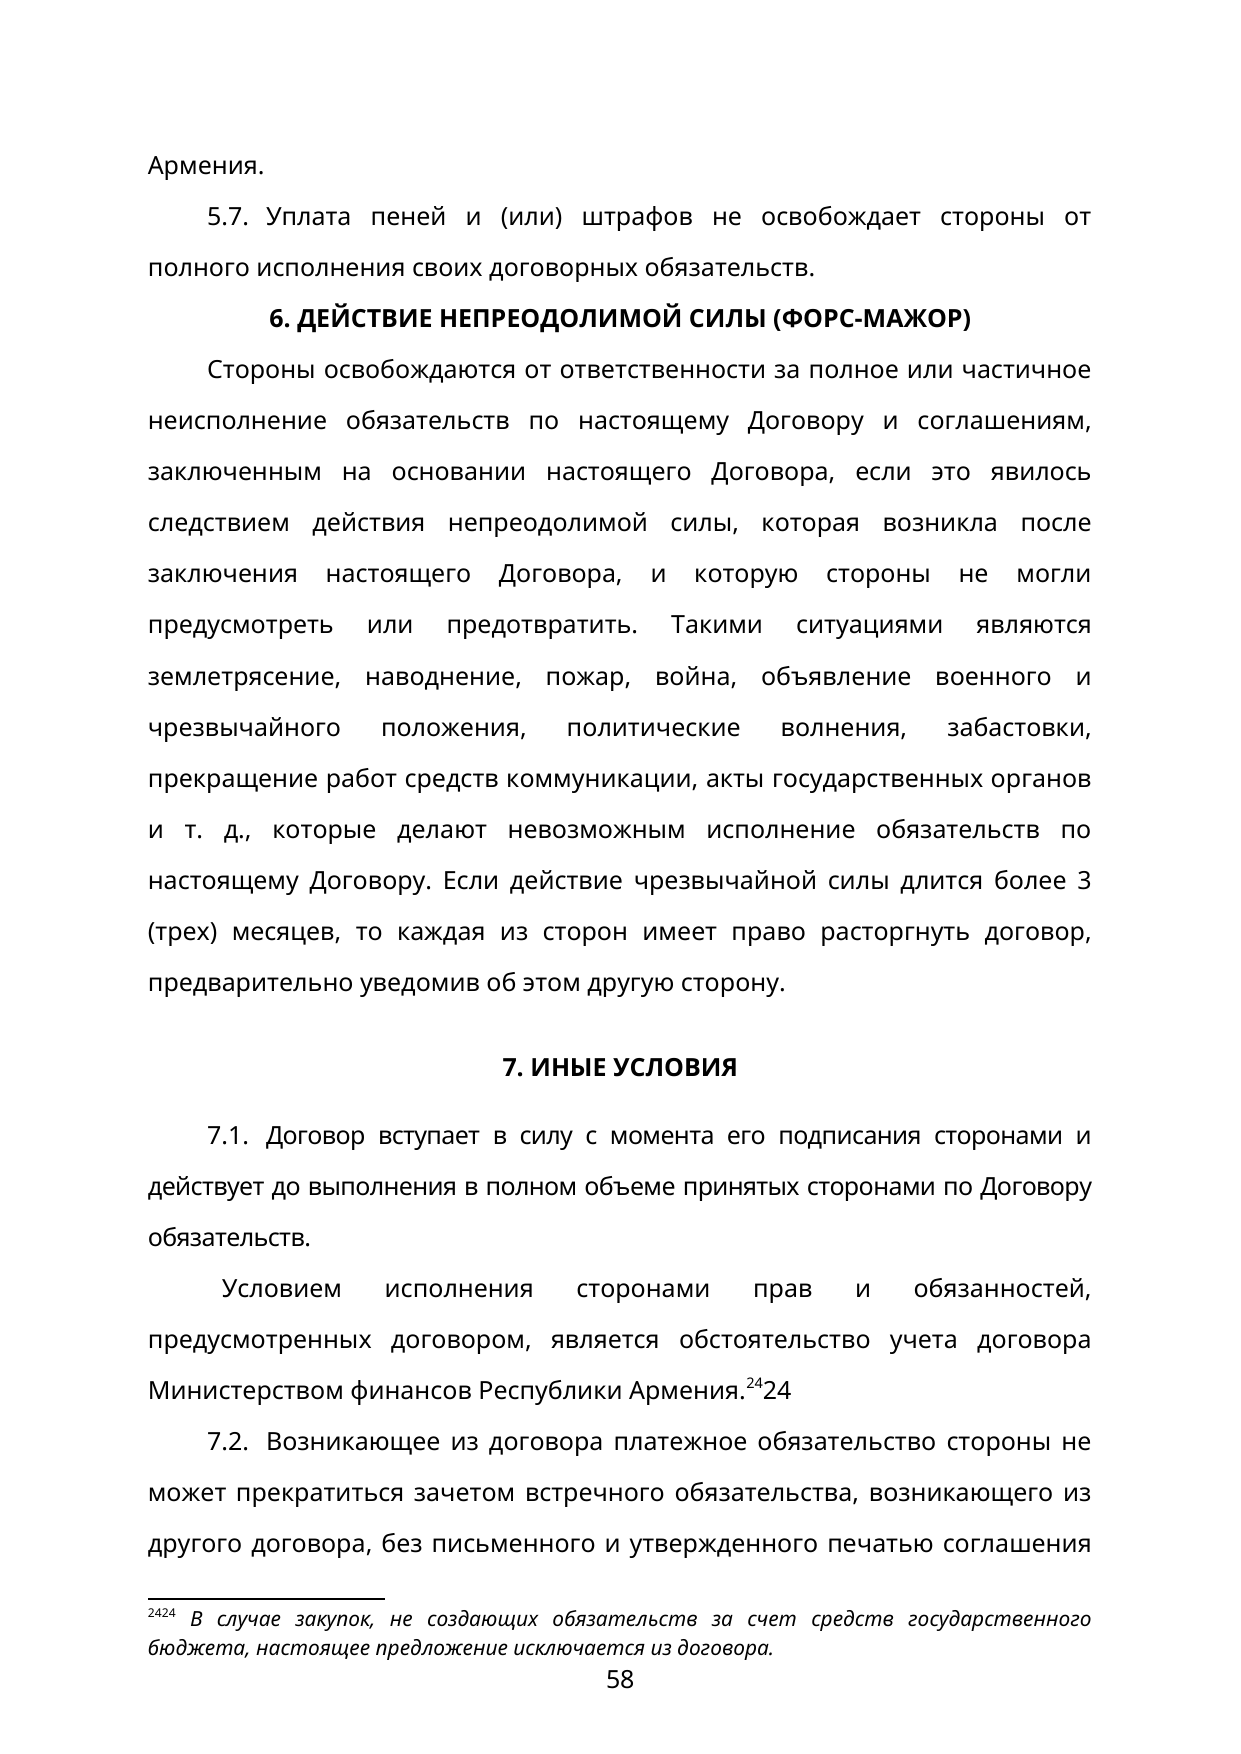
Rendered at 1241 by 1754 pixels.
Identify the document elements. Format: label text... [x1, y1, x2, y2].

text 7.1. Договор вступает в силу с момента его подписания сторонами и действует до выполнения в полном объеме принятых сторонами по Договору обязательств. [148, 1118, 1092, 1254]
text Стороны освобождаются от ответственности за полное или частичное неисполнение обязательств по настоящему Договору и соглашениям, заключенным на основании настоящего Договора, если это явилось следствием действия непреодолимой силы, которая возникла после заключения настоящего Договора, и которую стороны не могли предусмотреть или предотвратить. Такими ситуациями являются землетрясение, наводнение, пожар, война, объявление военного и чрезвычайного положения, политические волнения, забастовки, прекращение работ средств коммуникации, акты государственных органов и т. д., которые делают невозможным исполнение обязательств по настоящему Договору. Если действие чрезвычайной силы длится более 3 (трех) месяцев, то каждая из сторон имеет право расторгнуть договор, предварительно уведомив об этом другую сторону. [148, 352, 1092, 998]
text Условием исполнения сторонами прав и обязанностей, предусмотренных договором, является обстоятельство учета договора Министерством финансов Республики Армения.24 [148, 1271, 1092, 1407]
text 6. ДЕЙСТВИЕ НЕПРЕОДОЛИМОЙ СИЛЫ (ФОРС-МАЖОР) [148, 301, 1092, 335]
text 5.7. Уплата пеней и (или) штрафов не освобождает стороны от полного исполнения своих договорных обязательств. [148, 199, 1092, 284]
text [148, 1424, 1092, 1560]
text 7. ИНЫЕ УСЛОВИЯ [148, 1049, 1092, 1083]
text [148, 148, 1092, 182]
